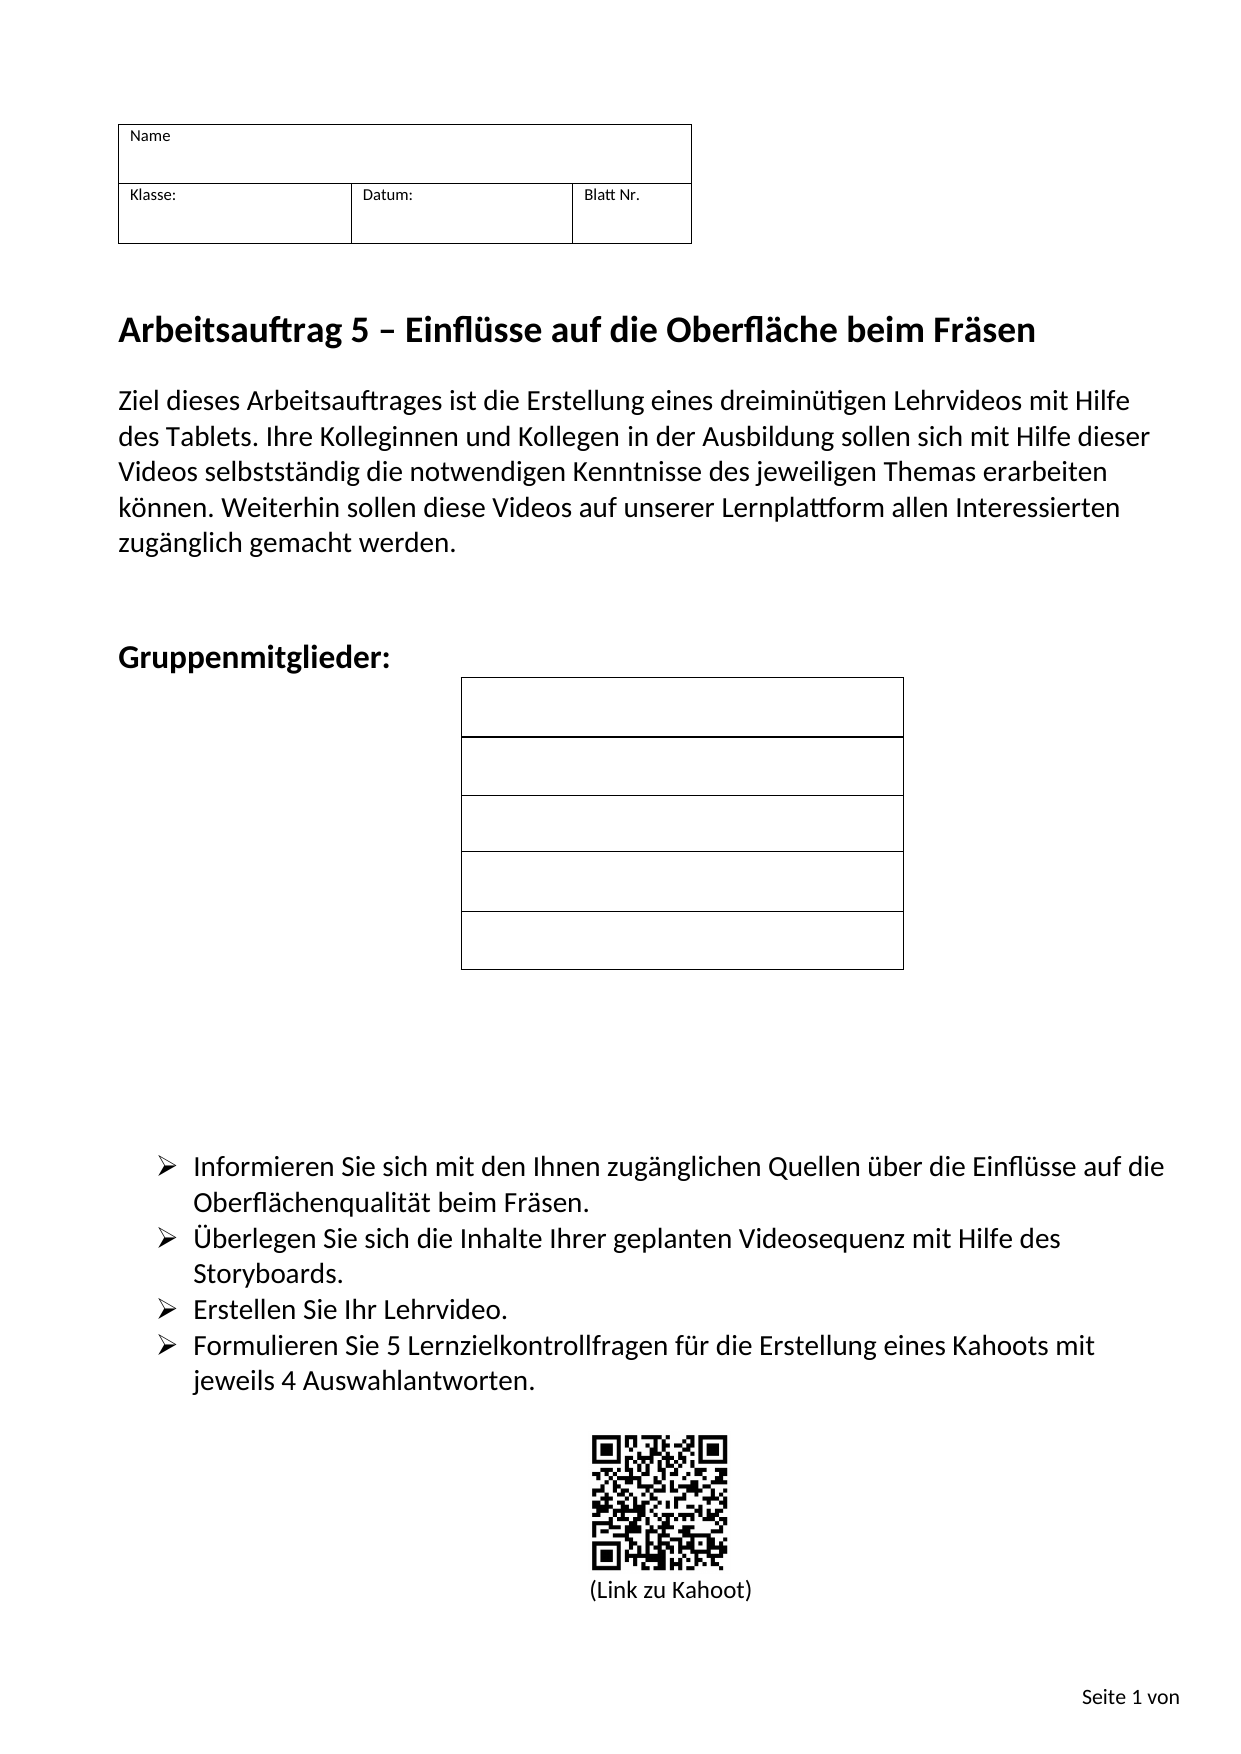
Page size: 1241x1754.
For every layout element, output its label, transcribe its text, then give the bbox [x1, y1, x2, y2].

table_cell [462, 796, 903, 851]
list Formulieren Sie 5 Lernzielkontrollfragen für die Erstellung eines Kahoots mit jeweils 4 Auswahlantworten. [156, 1327, 1167, 1398]
table_cell [462, 912, 903, 969]
table_header [462, 678, 903, 736]
table_cell [462, 738, 903, 795]
list Erstellen Sie Ihr Lehrvideo. [156, 1291, 1167, 1327]
list Überlegen Sie sich die Inhalte Ihrer geplanten Videosequenz mit Hilfe des Storyboards. [156, 1220, 1167, 1291]
text Ziel dieses Arbeitsauftrages ist die Erstellung eines dreiminütigen Lehrvideos mit Hilfe des Tablets. Ihre Kolleginnen und Kollegen in der Ausbildung sollen sich mit Hilfe dieser Videos selbstständig die notwendigen Kenntnisse des jeweiligen Themas erarbeiten können. Weiterhin sollen diese Videos auf unserer Lernplattform allen Interessierten zugänglich gemacht werden. [118, 382, 1167, 560]
table_cell [462, 852, 903, 911]
picture [588, 1431, 731, 1574]
text Gruppenmitglieder: [118, 637, 1167, 677]
list (Link zu Kahoot) [193, 1428, 1167, 1604]
list Informieren Sie sich mit den Ihnen zugänglichen Quellen über die Einflüsse auf die Oberflächenqualität beim Fräsen. [156, 1148, 1167, 1220]
text Arbeitsauftrag 5 – Einflüsse auf die Oberfläche beim Fräsen [118, 306, 1167, 352]
